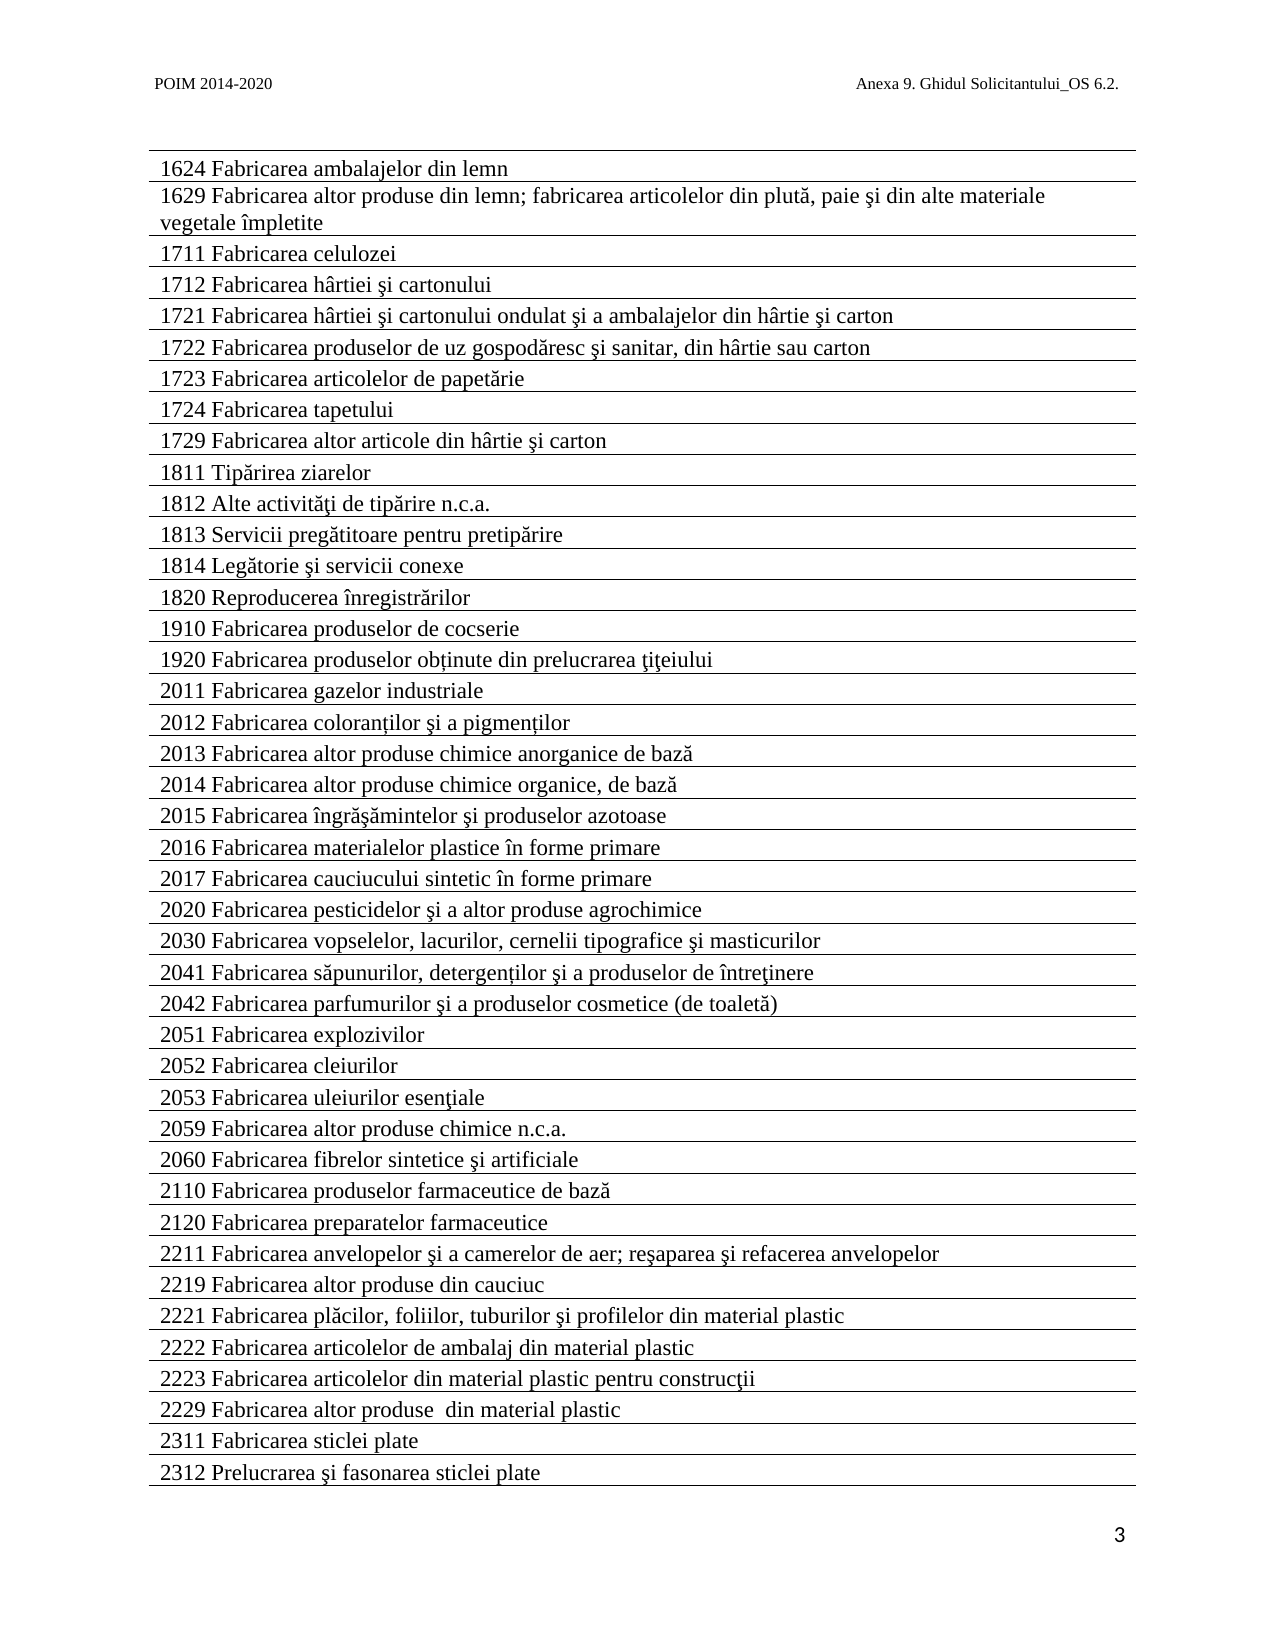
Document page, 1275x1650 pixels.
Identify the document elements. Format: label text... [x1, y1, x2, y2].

table_cell 2041 Fabricarea săpunurilor, detergenților şi a produselor de întreţinere [149, 955, 1136, 985]
table_cell 1812 Alte activităţi de tipărire n.c.a. [149, 486, 1136, 516]
table_cell 2120 Fabricarea preparatelor farmaceutice [149, 1205, 1136, 1235]
table_cell 2312 Prelucrarea şi fasonarea sticlei plate [149, 1455, 1136, 1485]
table_cell 2211 Fabricarea anvelopelor şi a camerelor de aer; reşaparea şi refacerea anvelopelor [149, 1236, 1136, 1266]
table_cell 2059 Fabricarea altor produse chimice n.c.a. [149, 1111, 1136, 1141]
table_cell 2219 Fabricarea altor produse din cauciuc [149, 1267, 1136, 1297]
table_cell 2013 Fabricarea altor produse chimice anorganice de bază [149, 736, 1136, 766]
table_cell 1624 Fabricarea ambalajelor din lemn [149, 151, 1136, 181]
table_cell 2060 Fabricarea fibrelor sintetice şi artificiale [149, 1142, 1136, 1172]
table_cell 1711 Fabricarea celulozei [149, 236, 1136, 266]
table_cell 1712 Fabricarea hârtiei şi cartonului [149, 267, 1136, 297]
table_cell 2030 Fabricarea vopselelor, lacurilor, cernelii tipografice şi masticurilor [149, 924, 1136, 954]
table_cell 2229 Fabricarea altor produse din material plastic [149, 1392, 1136, 1422]
table_cell 1723 Fabricarea articolelor de papetărie [149, 361, 1136, 391]
table_cell 1820 Reproducerea înregistrărilor [149, 580, 1136, 610]
table_cell 1629 Fabricarea altor produse din lemn; fabricarea articolelor din plută, paie şi din alte materiale vegetale împletite [149, 182, 1136, 235]
table_cell 1811 Tipărirea ziarelor [149, 455, 1136, 485]
table_cell 2221 Fabricarea plăcilor, foliilor, tuburilor şi profilelor din material plastic [149, 1299, 1136, 1329]
table_cell 2222 Fabricarea articolelor de ambalaj din material plastic [149, 1330, 1136, 1360]
table_cell 2012 Fabricarea coloranților şi a pigmenților [149, 705, 1136, 735]
table_cell 1813 Servicii pregătitoare pentru pretipărire [149, 517, 1136, 547]
table_cell 1721 Fabricarea hârtiei şi cartonului ondulat şi a ambalajelor din hârtie şi carton [149, 299, 1136, 329]
table_cell 1722 Fabricarea produselor de uz gospodăresc şi sanitar, din hârtie sau carton [149, 330, 1136, 360]
table_cell 1814 Legătorie şi servicii conexe [149, 549, 1136, 579]
table_cell 1729 Fabricarea altor articole din hârtie şi carton [149, 424, 1136, 454]
table_cell 2017 Fabricarea cauciucului sintetic în forme primare [149, 861, 1136, 891]
table_cell 2053 Fabricarea uleiurilor esenţiale [149, 1080, 1136, 1110]
table_cell 2311 Fabricarea sticlei plate [149, 1424, 1136, 1454]
table_cell 1920 Fabricarea produselor obținute din prelucrarea ţiţeiului [149, 642, 1136, 672]
table_cell 2223 Fabricarea articolelor din material plastic pentru construcţii [149, 1361, 1136, 1391]
table_cell 2110 Fabricarea produselor farmaceutice de bază [149, 1174, 1136, 1204]
table_cell 2014 Fabricarea altor produse chimice organice, de bază [149, 767, 1136, 797]
table_cell 1724 Fabricarea tapetului [149, 392, 1136, 422]
table_cell 2016 Fabricarea materialelor plastice în forme primare [149, 830, 1136, 860]
table_cell 2011 Fabricarea gazelor industriale [149, 674, 1136, 704]
table_cell 2042 Fabricarea parfumurilor şi a produselor cosmetice (de toaletă) [149, 986, 1136, 1016]
table_cell 1910 Fabricarea produselor de cocserie [149, 611, 1136, 641]
table_cell 2015 Fabricarea îngrăşămintelor şi produselor azotoase [149, 799, 1136, 829]
table_cell 2051 Fabricarea explozivilor [149, 1017, 1136, 1047]
table_cell 2052 Fabricarea cleiurilor [149, 1049, 1136, 1079]
table_cell 2020 Fabricarea pesticidelor şi a altor produse agrochimice [149, 892, 1136, 922]
